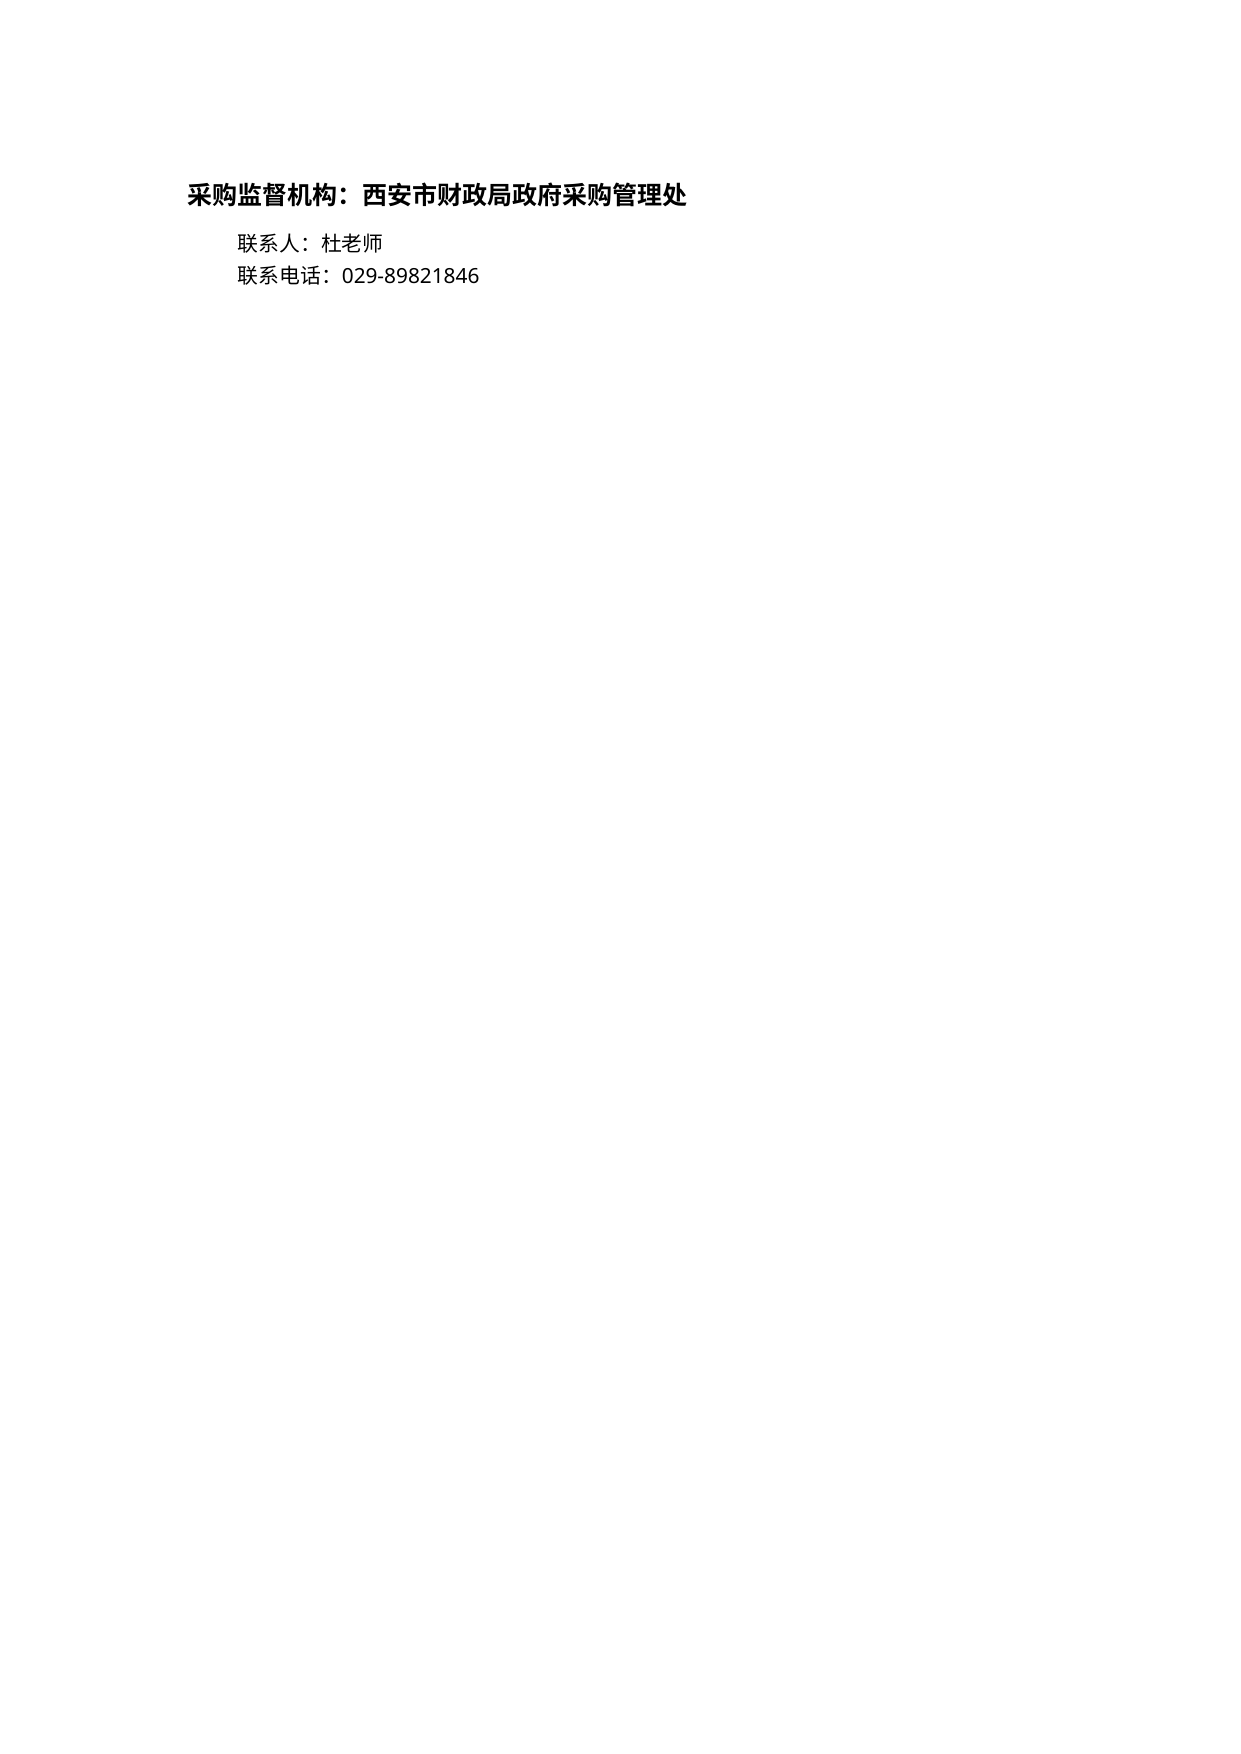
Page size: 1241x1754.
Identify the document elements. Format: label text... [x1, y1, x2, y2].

text 联系电话：029-89821846 [187, 259, 1053, 292]
text 联系人：杜老师 [187, 227, 1053, 259]
text 采购监督机构：西安市财政局政府采购管理处 [187, 162, 1053, 227]
